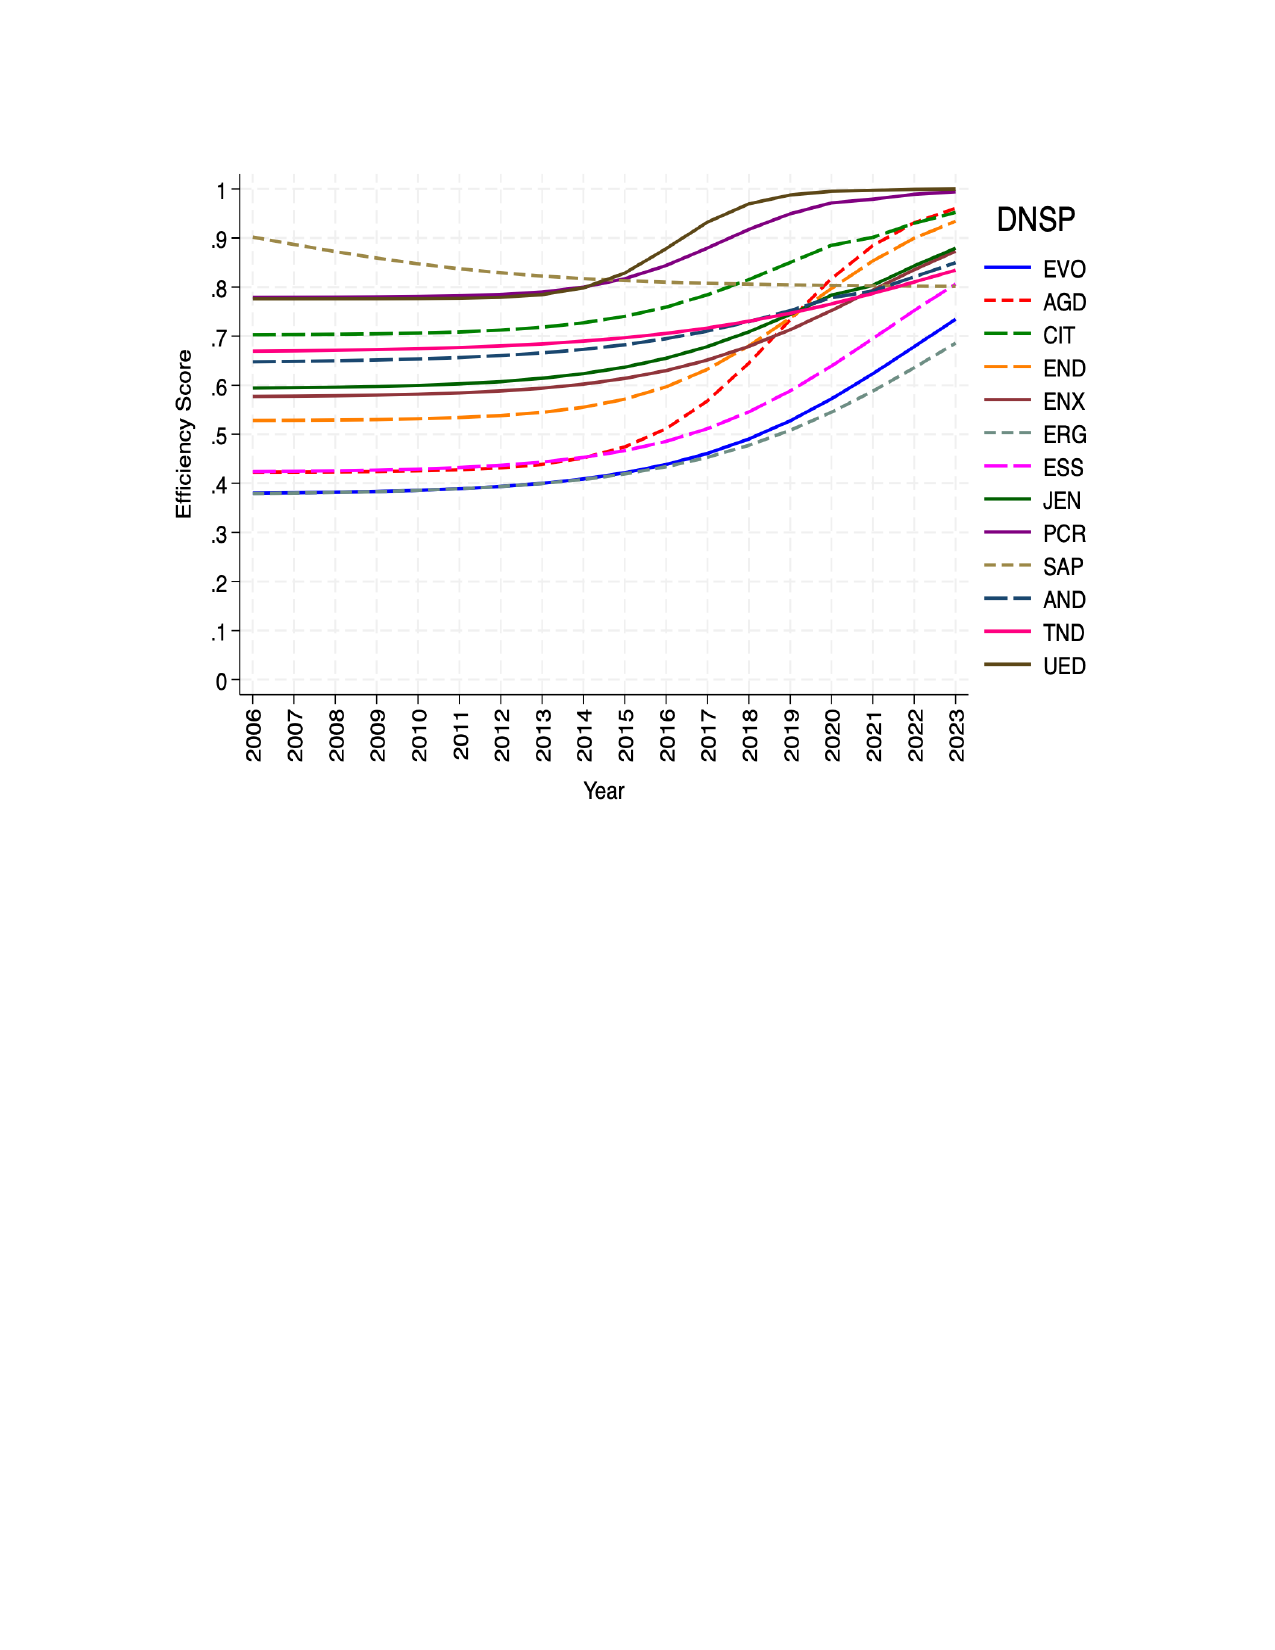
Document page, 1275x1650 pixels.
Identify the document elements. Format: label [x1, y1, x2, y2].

picture [150, 150, 1125, 833]
